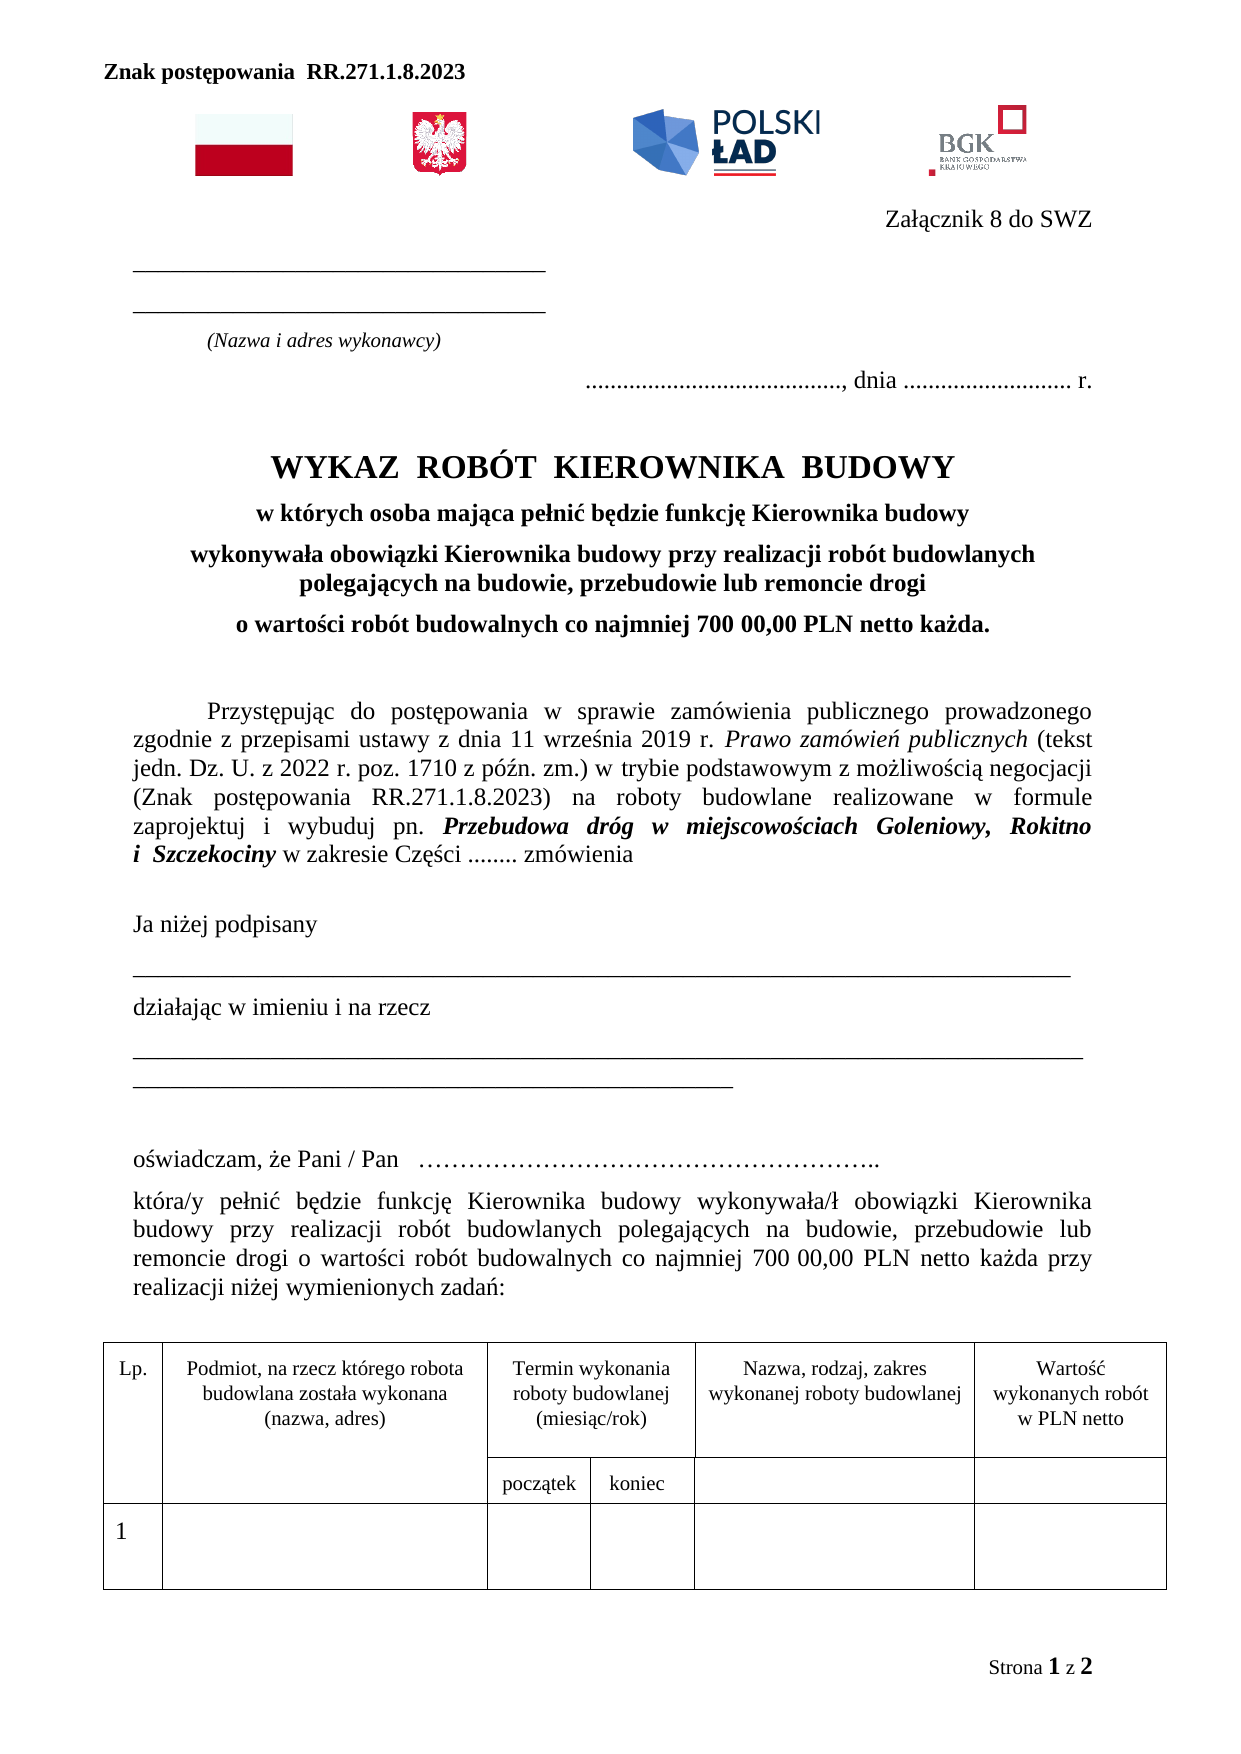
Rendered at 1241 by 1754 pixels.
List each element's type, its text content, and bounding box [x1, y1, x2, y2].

text która/y pełnić będzie funkcję Kierownika budowy wykonywała/ł obowiązki Kierownika budowy przy realizacji robót budowlanych polegających na budowie, przebudowie lub remoncie drogi o wartości robót budowalnych co najmniej 700 00,00 PLN netto każda przy realizacji niżej wymienionych zadań: [133, 1186, 1092, 1301]
text działając w imieniu i na rzecz [133, 992, 1092, 1021]
text ____________________________________________________________________________________________________________________________ [133, 1033, 1092, 1091]
table_header Podmiot, na rzecz którego robota budowlana została wykonana (nazwa, adres) [163, 1343, 487, 1502]
text ........................................., dnia ........................... r. [133, 365, 1092, 394]
text o wartości robót budowalnych co najmniej 700 00,00 PLN netto każda. [133, 609, 1092, 638]
table_cell [163, 1504, 487, 1589]
text WYKAZ ROBÓT KIEROWNIKA BUDOWY [133, 447, 1092, 486]
picture [928, 105, 1027, 176]
table_cell [488, 1504, 590, 1589]
picture [412, 112, 467, 176]
table_header Termin wykonania roboty budowlanej (miesiąc/rok) [488, 1343, 695, 1457]
text w których osoba mająca pełnić będzie funkcję Kierownika budowy [133, 498, 1092, 527]
table_cell [695, 1458, 974, 1502]
text _________________________________ [133, 246, 1092, 274]
table_cell [591, 1504, 694, 1589]
text ___________________________________________________________________________ [133, 951, 1092, 979]
picture [195, 114, 293, 176]
table_header Lp. [104, 1343, 162, 1502]
table_cell [975, 1504, 1166, 1589]
table_cell koniec [591, 1458, 694, 1502]
table_cell [975, 1458, 1166, 1502]
table_cell 1 [104, 1504, 162, 1589]
text Załącznik 8 do SWZ [133, 204, 1092, 233]
picture [633, 109, 820, 176]
table_header Nazwa, rodzaj, zakres wykonanej roboty budowlanej [696, 1343, 974, 1457]
text Przystępując do postępowania w sprawie zamówienia publicznego prowadzonego zgodnie z przepisami ustawy z dnia 11 września 2019 r. Prawo zamówień publicznych (tekst jedn. Dz. U. z 2022 r. poz. 1710 z późn. zm.) w trybie podstawowym z możliwością negocjacji (Znak postępowania RR.271.1.8.2023) na roboty budowlane realizowane w formule zaprojektuj i wybuduj pn. Przebudowa dróg w miejscowościach Goleniowy, Rokitno i Szczekociny w zakresie Części ........ zmówienia [133, 696, 1092, 868]
text _________________________________ [133, 287, 1092, 316]
text oświadczam, że Pani / Pan ……………………………………………….. [133, 1144, 1092, 1173]
text (Nazwa i adres wykonawcy) [133, 328, 1092, 352]
table_cell [695, 1504, 974, 1589]
table_cell początek [488, 1458, 590, 1502]
text wykonywała obowiązki Kierownika budowy przy realizacji robót budowlanych polegających na budowie, przebudowie lub remoncie drogi [133, 539, 1092, 597]
text Ja niżej podpisany [133, 909, 1092, 938]
table_header Wartość wykonanych robót w PLN netto [975, 1343, 1166, 1457]
